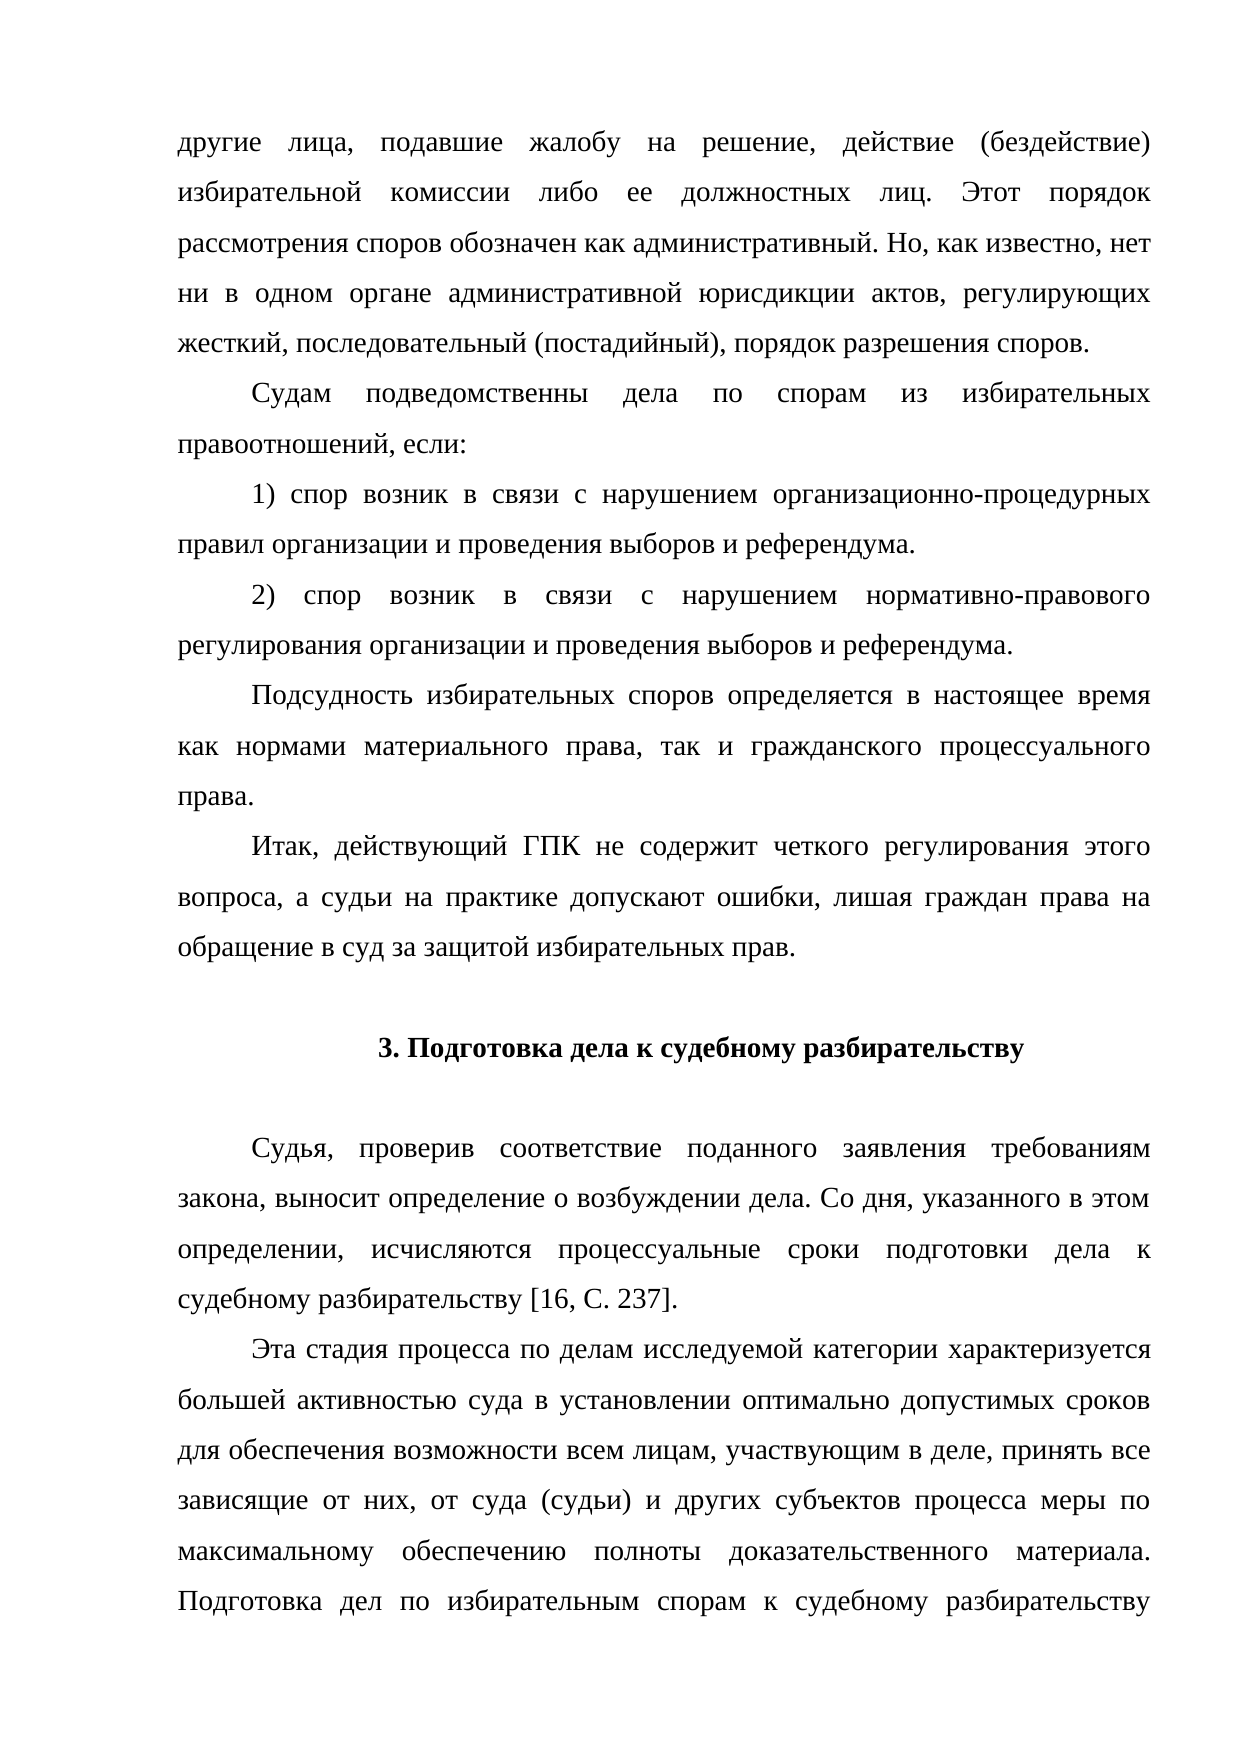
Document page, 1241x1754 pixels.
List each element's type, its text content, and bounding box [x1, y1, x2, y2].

text Итак, действующий ГПК не содержит четкого регулирования этого вопроса, а судьи на практике допускают ошибки, лишая граждан права на обращение в суд за защитой избирательных прав. [177, 828, 1152, 963]
text Судам подведомственны дела по спорам из избирательных правоотношений, если: [177, 376, 1152, 459]
text Подсудность избирательных споров определяется в настоящее время как нормами материального права, так и гражданского процессуального права. [177, 677, 1152, 812]
text Судья, проверив соответствие поданного заявления требованиям закона, выносит определение о возбуждении дела. Со дня, указанного в этом определении, исчисляются процессуальные сроки подготовки дела к судебному разбирательству [16, С. 237]. [177, 1130, 1152, 1315]
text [177, 124, 1152, 359]
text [177, 1332, 1152, 1617]
text 1) спор возник в связи с нарушением организационно-процедурных правил организации и проведения выборов и референдума. [177, 476, 1152, 560]
text 2) спор возник в связи с нарушением нормативно-правового регулирования организации и проведения выборов и референдума. [177, 577, 1152, 661]
text 3. Подготовка дела к судебному разбирательству [177, 1030, 1152, 1063]
